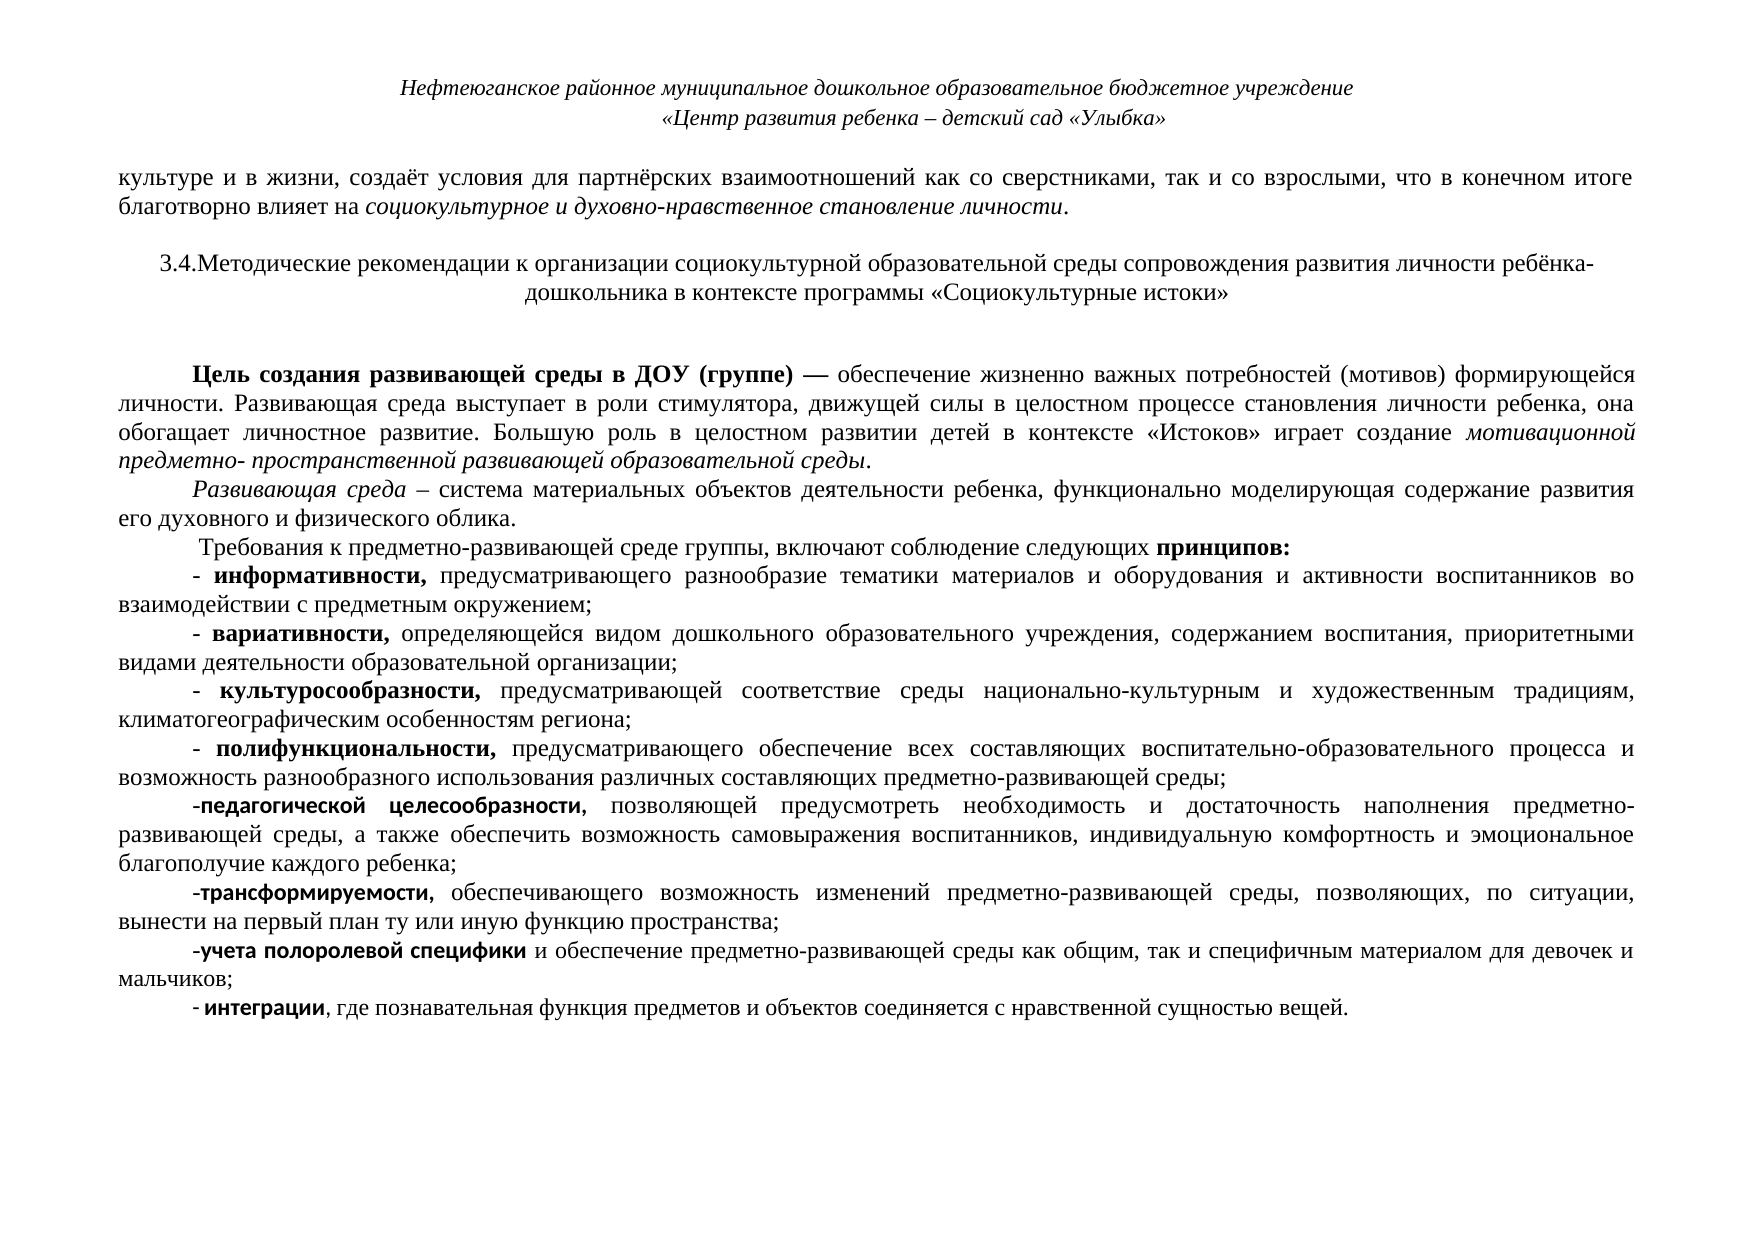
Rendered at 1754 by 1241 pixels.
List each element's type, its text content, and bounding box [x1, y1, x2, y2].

text - вариативности, определяющейся видом дошкольного образовательного учреждения, содержанием воспитания, приоритетными видами деятельности образовательной организации; [118, 618, 1636, 675]
text Цель создания развивающей среды в ДОУ (группе) — обеспечение жизненно важных потребностей (мотивов) формирующейся личности. Развивающая среда выступает в роли стимулятора, движущей силы в целостном процессе становления личности ребенка, она обогащает личностное развитие. Большую роль в целостном развитии детей в контексте «Истоков» играет создание мотивационной предметно- пространственной развивающей образовательной среды. [118, 359, 1636, 474]
text -трансформируемости, обеспечивающего возможность изменений предметно-развивающей среды, позволяющих, по ситуации, вынести на первый план ту или иную функцию пространства; [118, 877, 1636, 935]
text -педагогической целесообразности, позволяющей предусмотреть необходимость и достаточность наполнения предметно-развивающей среды, а также обеспечить возможность самовыражения воспитанников, индивидуальную комфортность и эмоциональное благополучие каждого ребенка; [118, 790, 1636, 877]
text - информативности, предусматривающего разнообразие тематики материалов и оборудования и активности воспитанников во взаимодействии с предметным окружением; [118, 560, 1636, 618]
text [118, 162, 1636, 220]
subtitle 3.4.Методические рекомендации к организации социокультурной образовательной среды сопровождения развития личности ребёнка- дошкольника в контексте программы «Социокультурные истоки» [118, 248, 1636, 306]
text Требования к предметно-развивающей среде группы, включают соблюдение следующих принципов: [118, 532, 1636, 560]
text - полифункциональности, предусматривающего обеспечение всех составляющих воспитательно-образовательного процесса и возможность разнообразного использования различных составляющих предметно-развивающей среды; [118, 733, 1636, 790]
text Развивающая среда – система материальных объектов деятельности ребенка, функционально моделирующая содержание развития его духовного и физического облика. [118, 474, 1636, 532]
text - культуросообразности, предусматривающей соответствие среды национально-культурным и художественным традициям, климатогеографическим особенностям региона; [118, 675, 1636, 733]
text -учета полоролевой специфики и обеспечение предметно-развивающей среды как общим, так и специфичным материалом для девочек и мальчиков; [118, 935, 1636, 992]
text - интеграции, где познавательная функция предметов и объектов соединяется с нравственной сущностью вещей. [118, 992, 1636, 1021]
